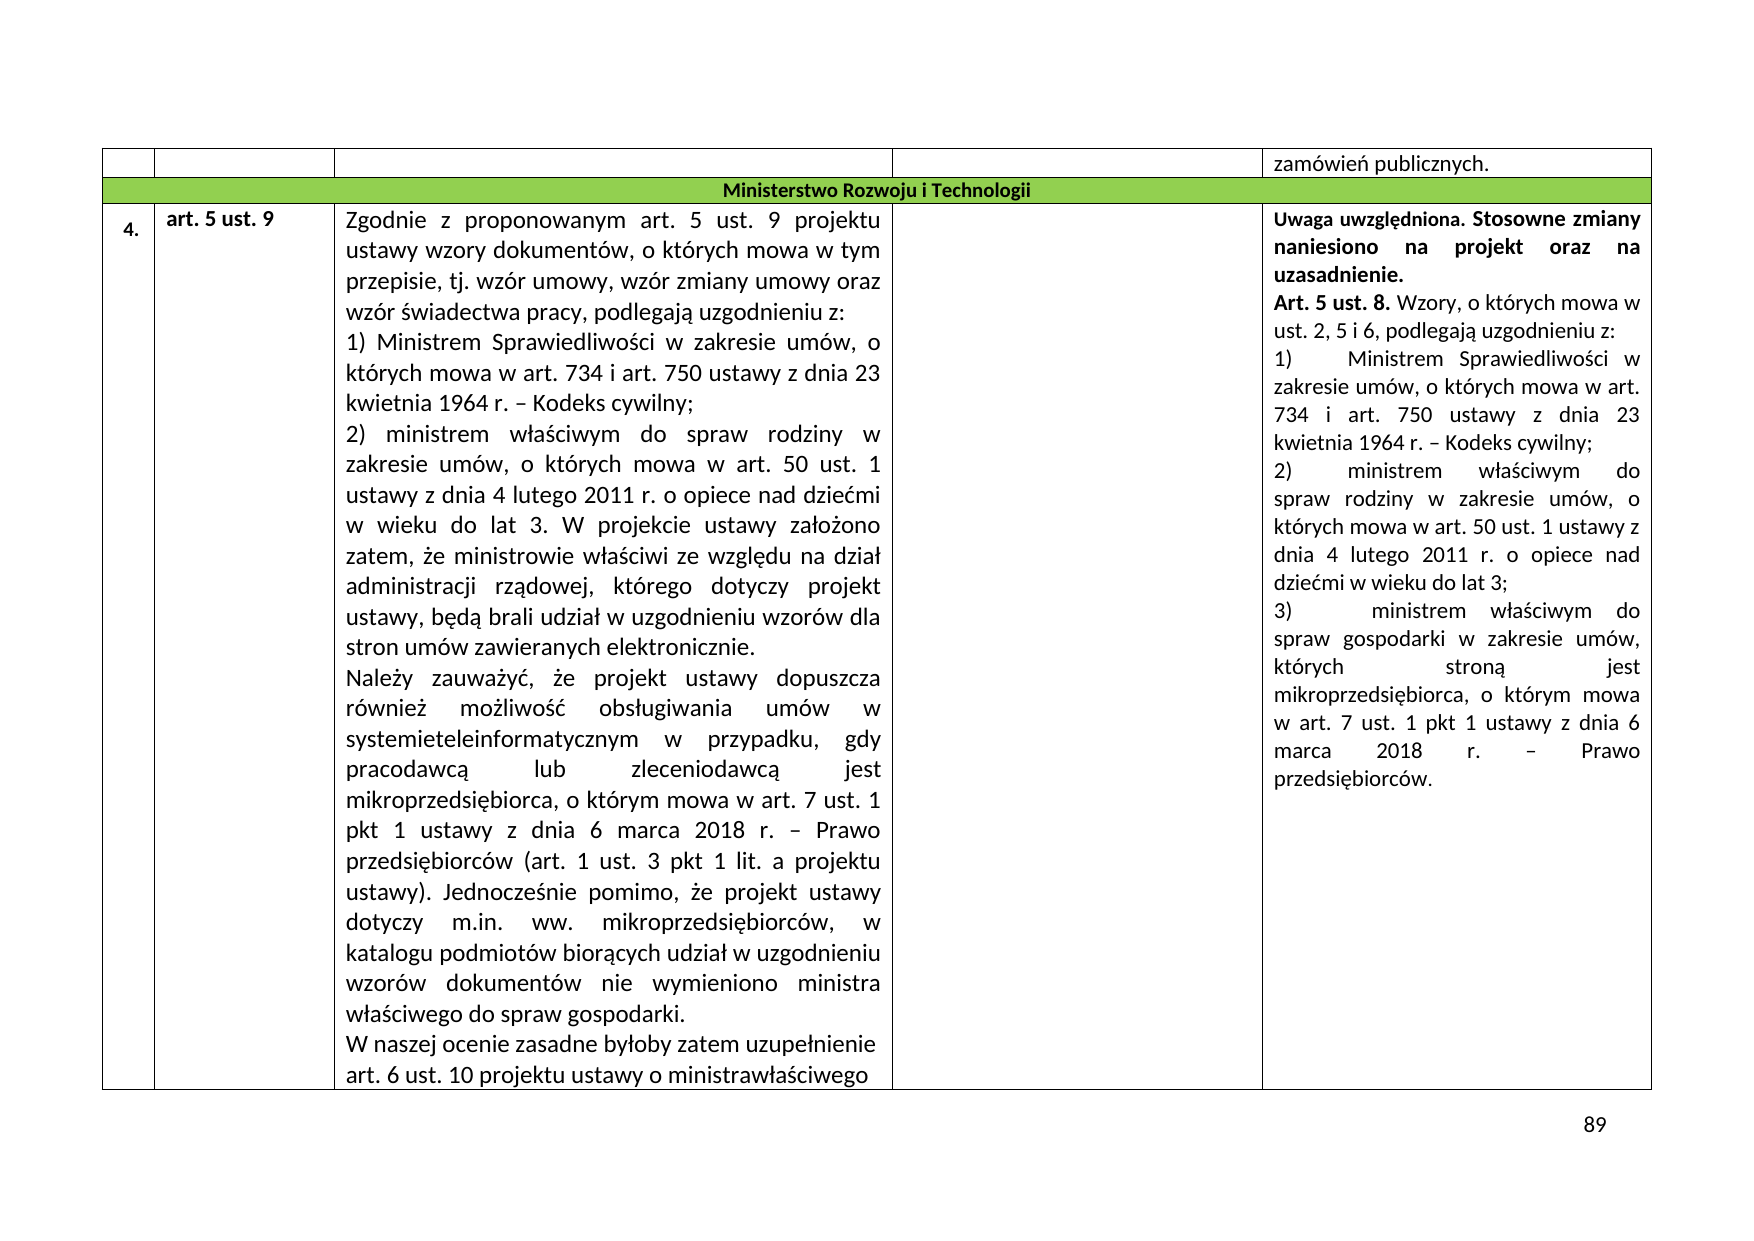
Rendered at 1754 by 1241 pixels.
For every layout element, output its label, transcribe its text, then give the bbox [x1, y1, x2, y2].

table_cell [335, 149, 892, 177]
table_cell [893, 149, 1262, 177]
table_cell Ministerstwo Rozwoju i Technologii [103, 178, 1651, 203]
table_cell [103, 149, 154, 177]
table_cell [893, 204, 1262, 1089]
table_cell art. 5 ust. 9 [155, 204, 334, 1089]
table_cell [103, 204, 154, 1089]
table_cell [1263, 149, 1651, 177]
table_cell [155, 149, 334, 177]
